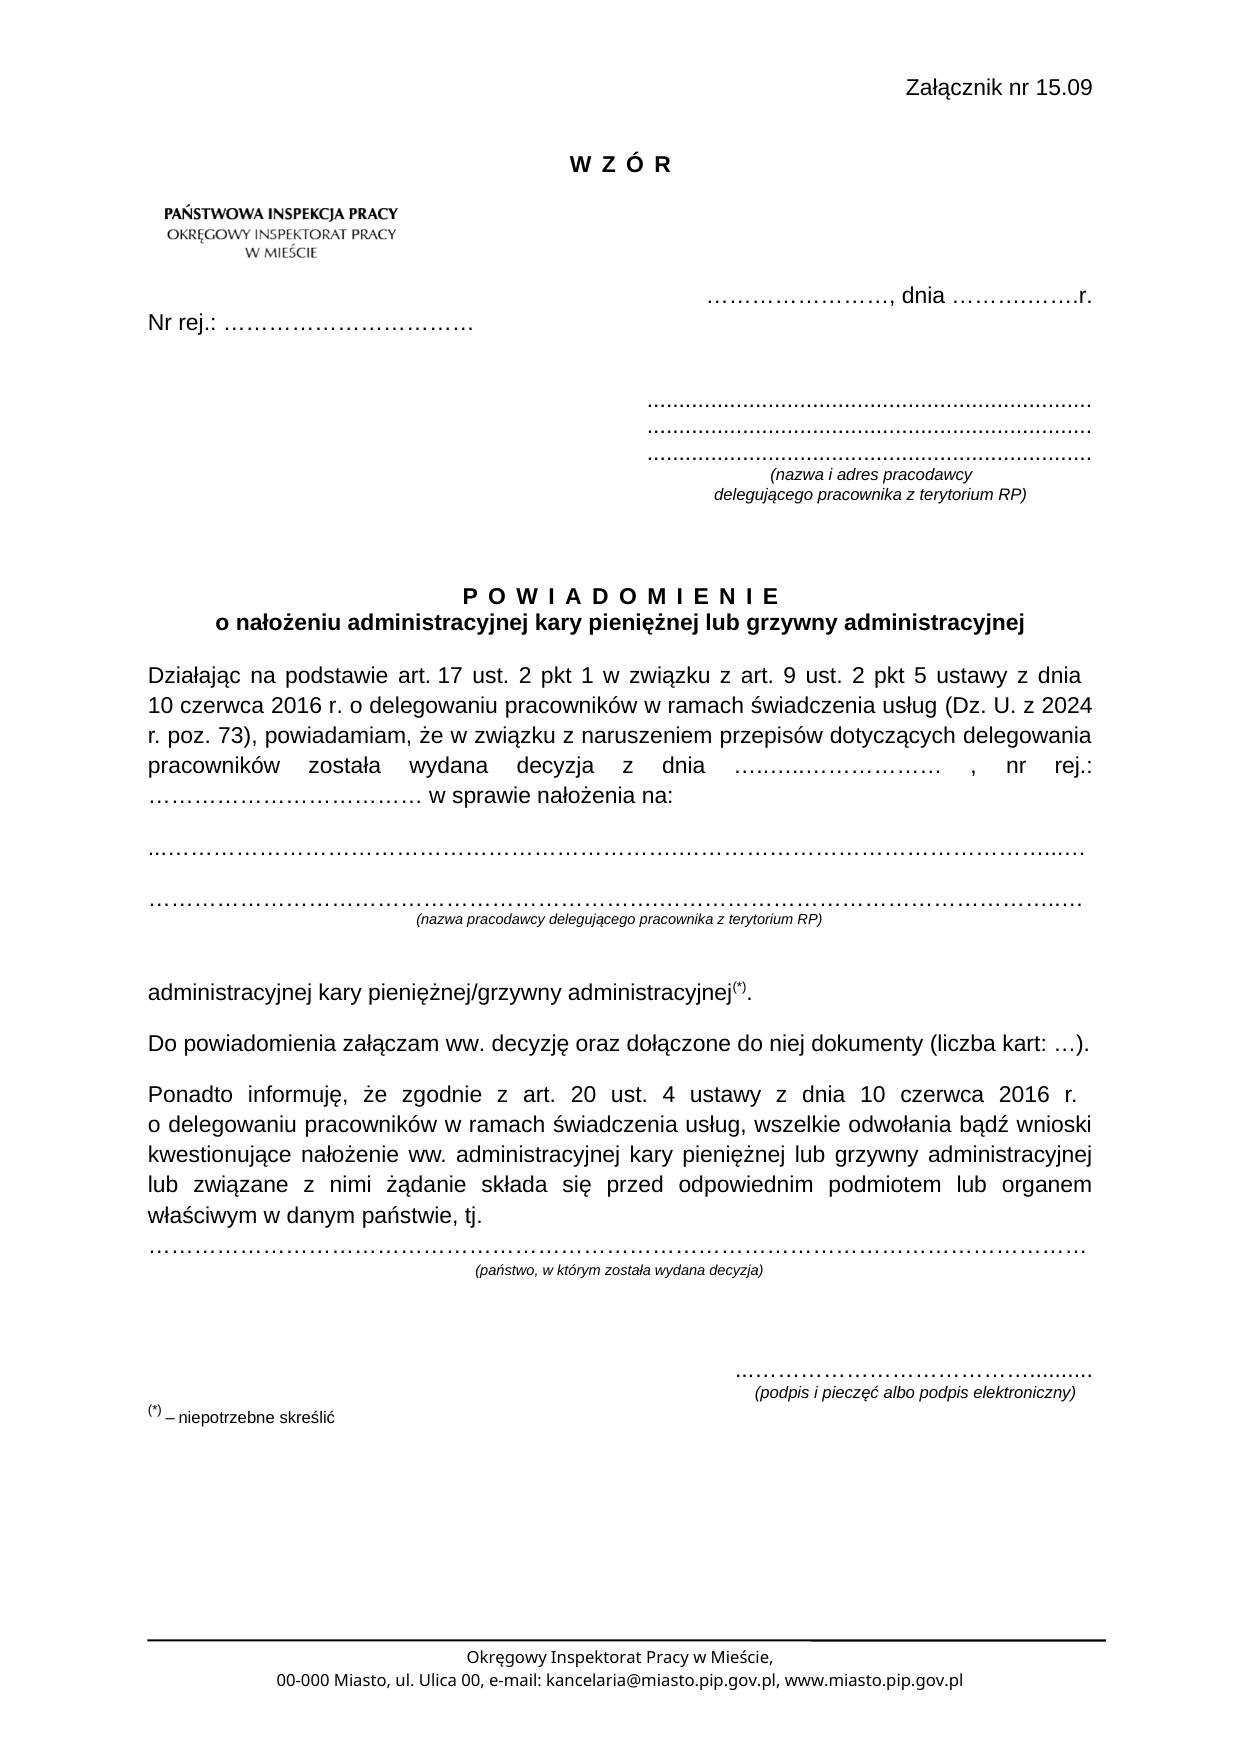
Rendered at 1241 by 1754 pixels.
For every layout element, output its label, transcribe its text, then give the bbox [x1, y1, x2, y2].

picture [147, 202, 416, 283]
text ...................................................................... [148, 412, 1093, 439]
text (państwo, w którym została wydana decyzja) [148, 1262, 1093, 1279]
text ...………………………………………………………….…………………………………………...… [148, 833, 1093, 860]
text Działając na podstawie art. 17 ust. 2 pkt 1 w związku z art. 9 ust. 2 pkt 5 ustawy z dnia 10 czerwca 2016 r. o delegowaniu pracowników w ramach świadczenia usług (Dz. U. z 2024 r. poz. 73), powiadamiam, że w związku z naruszeniem przepisów dotyczących delegowania pracowników została wydana decyzja z dnia …..…..……………… , nr rej.: ……………………………… w sprawie nałożenia na: [148, 662, 1093, 809]
text o nałożeniu administracyjnej kary pieniężnej lub grzywny administracyjnej [148, 609, 1093, 635]
text …………………………………………………………………………………………………………… [148, 1232, 1093, 1258]
text (nazwa pracodawcy delegującego pracownika z terytorium RP) [148, 911, 1093, 928]
text ………………………………………………………….……………………………………………..… [148, 884, 1093, 911]
text ...................................................................... [148, 386, 1093, 412]
text administracyjnej kary pieniężnej/grzywny administracyjnej(*). [148, 979, 1093, 1005]
text ...……………………………….......... [148, 1356, 1093, 1383]
text Ponadto informuję, że zgodnie z art. 20 ust. 4 ustawy z dnia 10 czerwca 2016 r. o delegowaniu pracowników w ramach świadczenia usług, wszelkie odwołania bądź wnioski kwestionujące nałożenie ww. administracyjnej kary pieniężnej lub grzywny administracyjnej lub związane z nimi żądanie składa się przed odpowiednim podmiotem lub organem właściwym w danym państwie, tj. [148, 1081, 1093, 1228]
text ……………………, dnia ……….…….r. [148, 282, 1093, 309]
text POWIADOMIENIE [148, 583, 1093, 609]
text ...................................................................... [148, 439, 1093, 465]
text (*) – niepotrzebne skreślić [148, 1402, 1093, 1428]
text delegującego pracownika z terytorium RP) [650, 484, 1093, 503]
text Nr rej.: …………………………… [148, 309, 1093, 335]
text (podpis i pieczęć albo podpis elektroniczny) [148, 1383, 1093, 1402]
text (nazwa i adres pracodawcy [650, 465, 1093, 484]
text Do powiadomienia załączam ww. decyzję oraz dołączone do niej dokumenty (liczba kart: …). [148, 1030, 1093, 1056]
